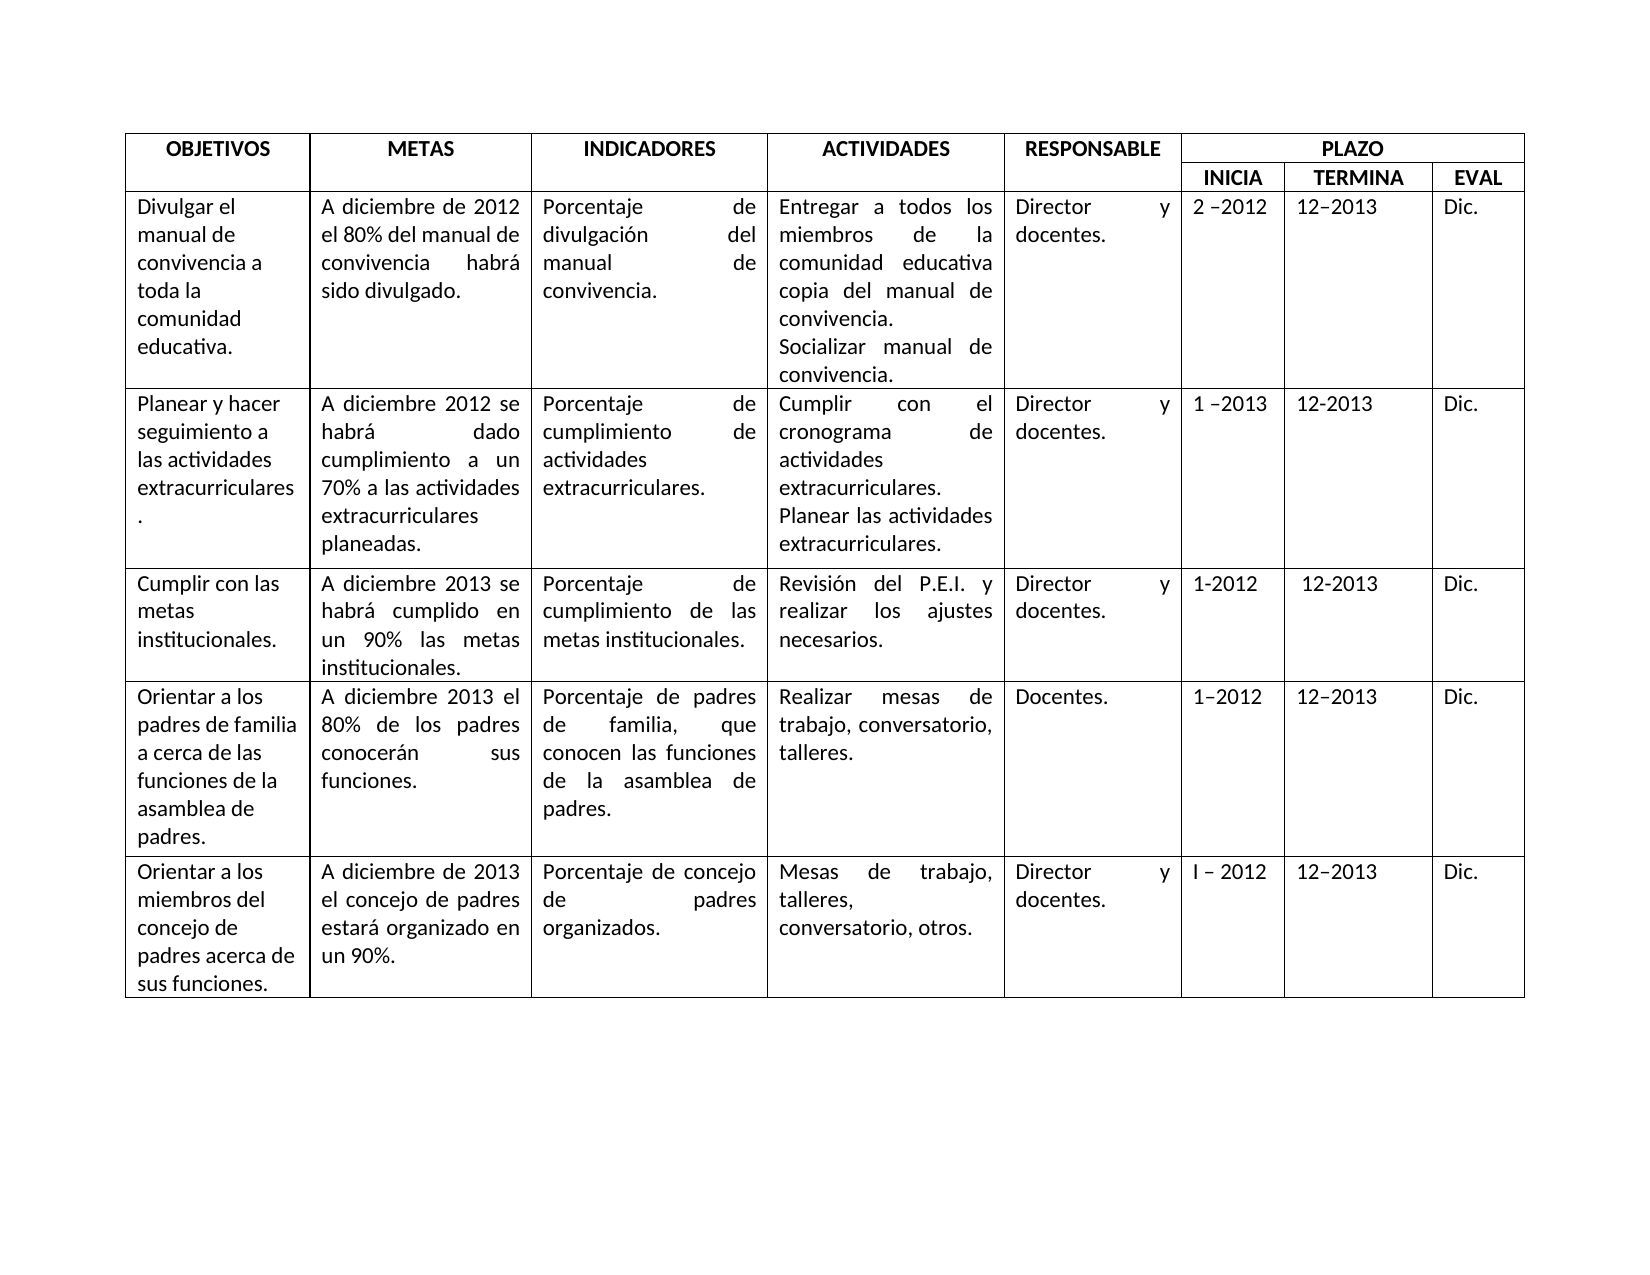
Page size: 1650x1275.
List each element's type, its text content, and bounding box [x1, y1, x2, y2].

table_cell Revisión del P.E.I. y realizar los ajustes necesarios. [768, 569, 1004, 681]
table_cell 12–2013 [1285, 682, 1432, 856]
table_cell Director y docentes. [1005, 192, 1181, 388]
table_cell Dic. [1433, 682, 1524, 856]
table_cell 2 –2012 [1182, 192, 1284, 388]
table_cell Porcentaje de concejo de padres organizados. [532, 857, 767, 997]
table_cell Entregar a todos los miembros de la comunidad educativa copia del manual de convivencia. Socializar manual de convivencia. [768, 192, 1004, 388]
table_cell 12–2013 [1285, 857, 1432, 997]
table_cell Dic. [1433, 857, 1524, 997]
table_header INDICADORES [532, 134, 767, 191]
table_cell EVAL [1433, 163, 1524, 191]
table_header OBJETIVOS [126, 134, 309, 191]
table_cell Dic. [1433, 389, 1524, 568]
table_cell Orientar a los padres de familia a cerca de las funciones de la asamblea de padres. [126, 682, 309, 856]
table_cell INICIA [1182, 163, 1284, 191]
table_header RESPONSABLE [1005, 134, 1181, 191]
table_cell Planear y hacer seguimiento a las actividades extracurriculares. [126, 389, 309, 568]
table_cell Dic. [1433, 569, 1524, 681]
table_cell Realizar mesas de trabajo, conversatorio, talleres. [768, 682, 1004, 856]
table_cell Docentes. [1005, 682, 1181, 856]
table_cell Divulgar el manual de convivencia a toda la comunidad educativa. [126, 192, 309, 388]
table_cell A diciembre 2013 se habrá cumplido en un 90% las metas institucionales. [311, 569, 531, 681]
table_cell 12-2013 [1285, 569, 1432, 681]
table_cell I – 2012 [1182, 857, 1284, 997]
table_cell A diciembre 2013 el 80% de los padres conocerán sus funciones. [311, 682, 531, 856]
table_cell A diciembre de 2012 el 80% del manual de convivencia habrá sido divulgado. [311, 192, 531, 388]
table_cell Dic. [1433, 192, 1524, 388]
table_header ACTIVIDADES [768, 134, 1004, 191]
table_cell TERMINA [1285, 163, 1432, 191]
table_cell Porcentaje de divulgación del manual de convivencia. [532, 192, 767, 388]
table_cell Porcentaje de cumplimiento de las metas institucionales. [532, 569, 767, 681]
table_header METAS [311, 134, 531, 191]
table_cell 1–2012 [1182, 682, 1284, 856]
table_cell 12–2013 [1285, 192, 1432, 388]
table_cell Porcentaje de padres de familia, que conocen las funciones de la asamblea de padres. [532, 682, 767, 856]
table_cell 1-2012 [1182, 569, 1284, 681]
table_cell Director y docentes. [1005, 389, 1181, 568]
table_cell Director y docentes. [1005, 569, 1181, 681]
table_cell Porcentaje de cumplimiento de actividades extracurriculares. [532, 389, 767, 568]
table_header PLAZO [1182, 134, 1524, 162]
table_cell Orientar a los miembros del concejo de padres acerca de sus funciones. [126, 857, 309, 997]
table_cell A diciembre 2012 se habrá dado cumplimiento a un 70% a las actividades extracurriculares planeadas. [311, 389, 531, 568]
table_cell 1 –2013 [1182, 389, 1284, 568]
table_cell Cumplir con las metas institucionales. [126, 569, 309, 681]
table_cell Mesas de trabajo, talleres, conversatorio, otros. [768, 857, 1004, 997]
table_cell 12-2013 [1285, 389, 1432, 568]
table_cell Cumplir con el cronograma de actividades extracurriculares. Planear las actividades extracurriculares. [768, 389, 1004, 568]
table_cell Director y docentes. [1005, 857, 1181, 997]
table_cell A diciembre de 2013 el concejo de padres estará organizado en un 90%. [311, 857, 531, 997]
